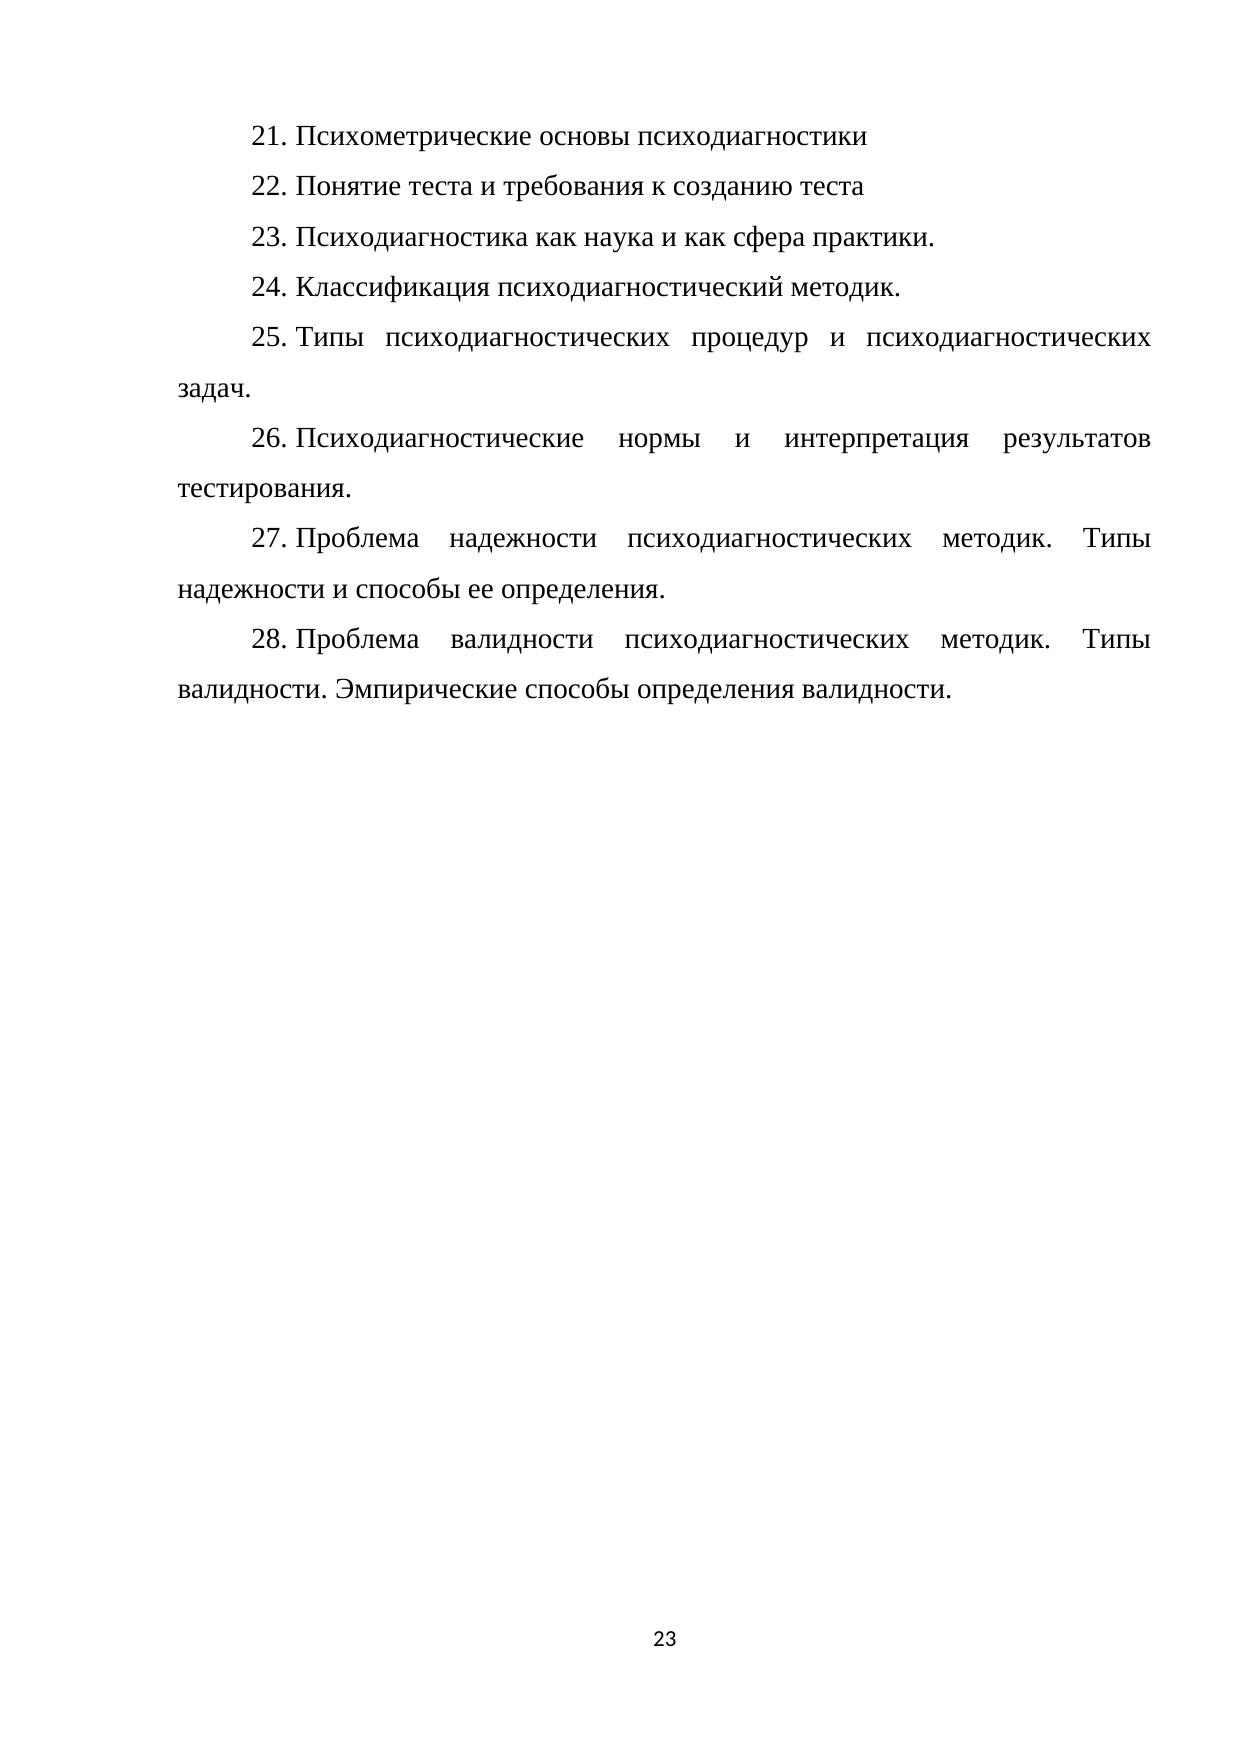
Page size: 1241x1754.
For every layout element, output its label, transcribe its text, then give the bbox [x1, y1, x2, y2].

list Понятие теста и требования к созданию теста [177, 168, 1152, 202]
list Психометрические основы психодиагностики [177, 118, 1152, 152]
list Психодиагностические нормы и интерпретация результатов тестирования. [177, 420, 1152, 504]
list Типы психодиагностических процедур и психодиагностических задач. [177, 319, 1152, 403]
list Проблема надежности психодиагностических методик. Типы надежности и способы ее определения. [177, 521, 1152, 604]
list Проблема валидности психодиагностических методик. Типы валидности. Эмпирические способы определения валидности. [177, 621, 1152, 705]
list Психодиагностика как наука и как сфера практики. [177, 219, 1152, 252]
list Классификация психодиагностический методик. [177, 269, 1152, 303]
